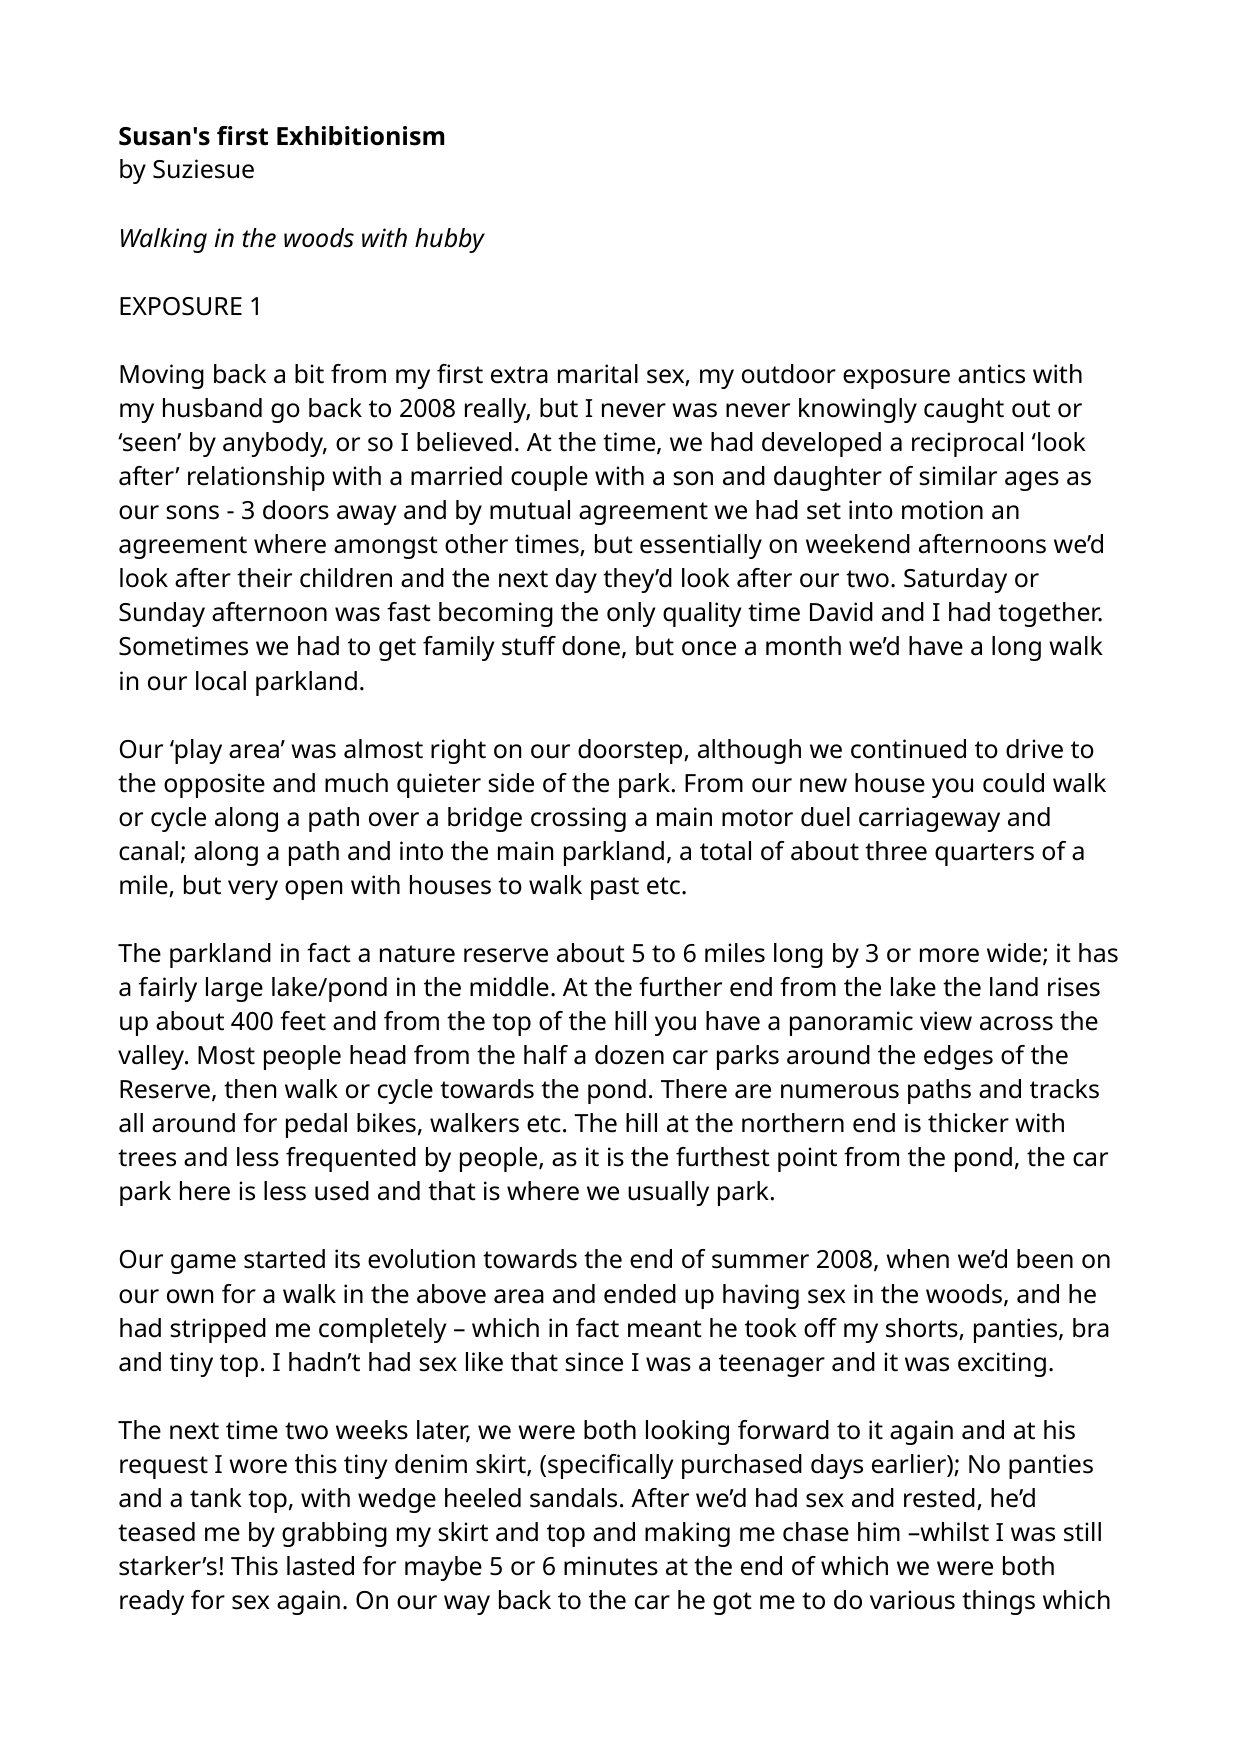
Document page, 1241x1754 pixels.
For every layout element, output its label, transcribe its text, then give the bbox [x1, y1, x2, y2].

text Moving back a bit from my first extra marital sex, my outdoor exposure antics with my husband go back to 2008 really, but I never was never knowingly caught out or ‘seen’ by anybody, or so I believed. At the time, we had developed a reciprocal ‘look after’ relationship with a married couple with a son and daughter of similar ages as our sons - 3 doors away and by mutual agreement we had set into motion an agreement where amongst other times, but essentially on weekend afternoons we’d look after their children and the next day they’d look after our two. Saturday or Sunday afternoon was fast becoming the only quality time David and I had together. Sometimes we had to get family stuff done, but once a month we’d have a long walk in our local parkland. [118, 357, 1122, 697]
text Our ‘play area’ was almost right on our doorstep, although we continued to drive to the opposite and much quieter side of the park. From our new house you could walk or cycle along a path over a bridge crossing a main motor duel carriageway and canal; along a path and into the main parkland, a total of about three quarters of a mile, but very open with houses to walk past etc. [118, 731, 1122, 902]
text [118, 1412, 1122, 1617]
text Our game started its evolution towards the end of summer 2008, when we’d been on our own for a walk in the above area and ended up having sex in the woods, and he had stripped me completely – which in fact meant he took off my shorts, panties, bra and tiny top. I hadn’t had sex like that since I was a teenager and it was exciting. [118, 1242, 1122, 1378]
text EXPOSURE 1 [118, 288, 1122, 322]
text Walking in the woods with hubby [118, 220, 1122, 254]
text by Suziesue [118, 152, 1122, 186]
text The parkland in fact a nature reserve about 5 to 6 miles long by 3 or more wide; it has a fairly large lake/pond in the middle. At the further end from the lake the land rises up about 400 feet and from the top of the hill you have a panoramic view across the valley. Most people head from the half a dozen car parks around the edges of the Reserve, then walk or cycle towards the pond. There are numerous paths and tracks all around for pedal bikes, walkers etc. The hill at the northern end is thicker with trees and less frequented by people, as it is the furthest point from the pond, the car park here is less used and that is where we usually park. [118, 936, 1122, 1208]
text Susan's first Exhibitionism [118, 118, 1122, 152]
